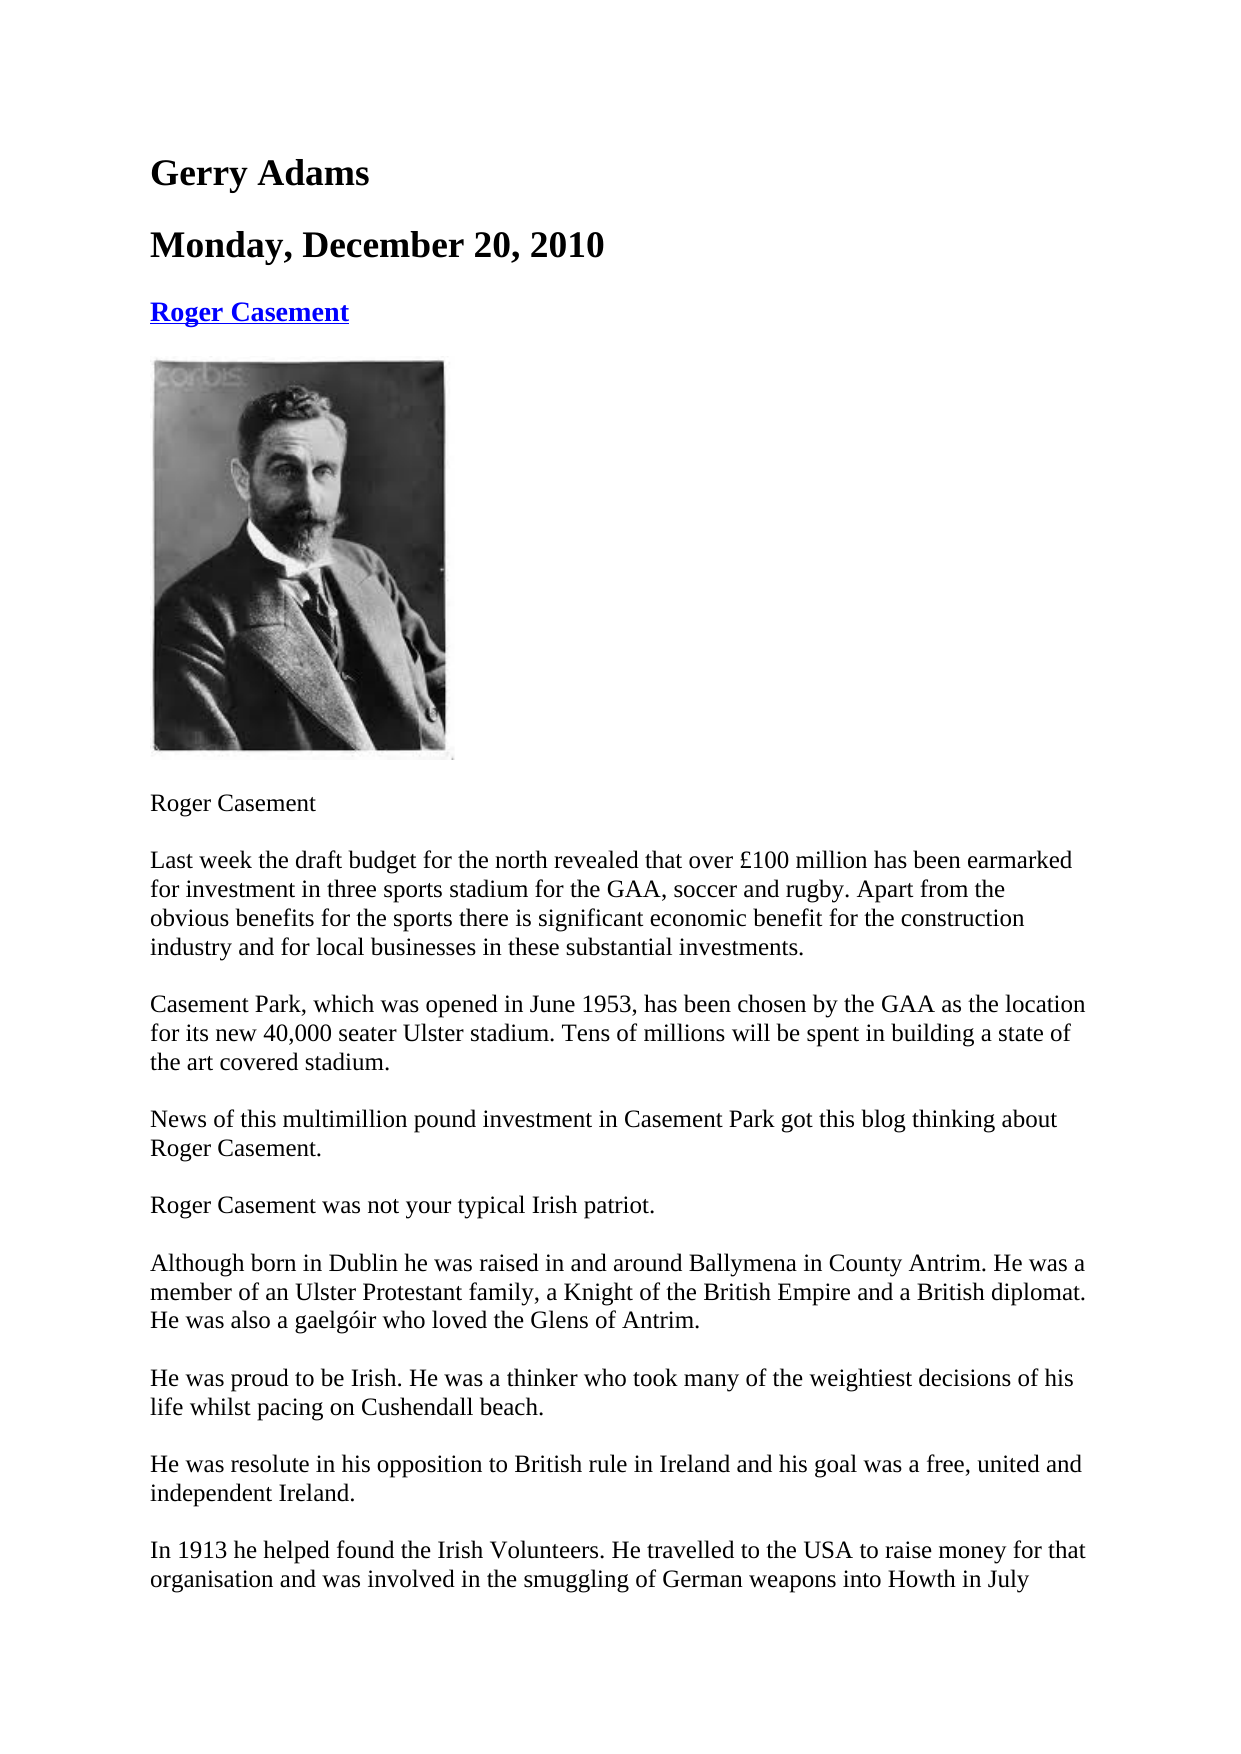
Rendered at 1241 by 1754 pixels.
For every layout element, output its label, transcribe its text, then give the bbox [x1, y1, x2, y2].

text Gerry Adams [150, 150, 1090, 193]
text Roger Casement [150, 294, 1090, 327]
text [150, 356, 1090, 1593]
picture [150, 356, 455, 760]
text Monday, December 20, 2010 [150, 222, 1090, 265]
